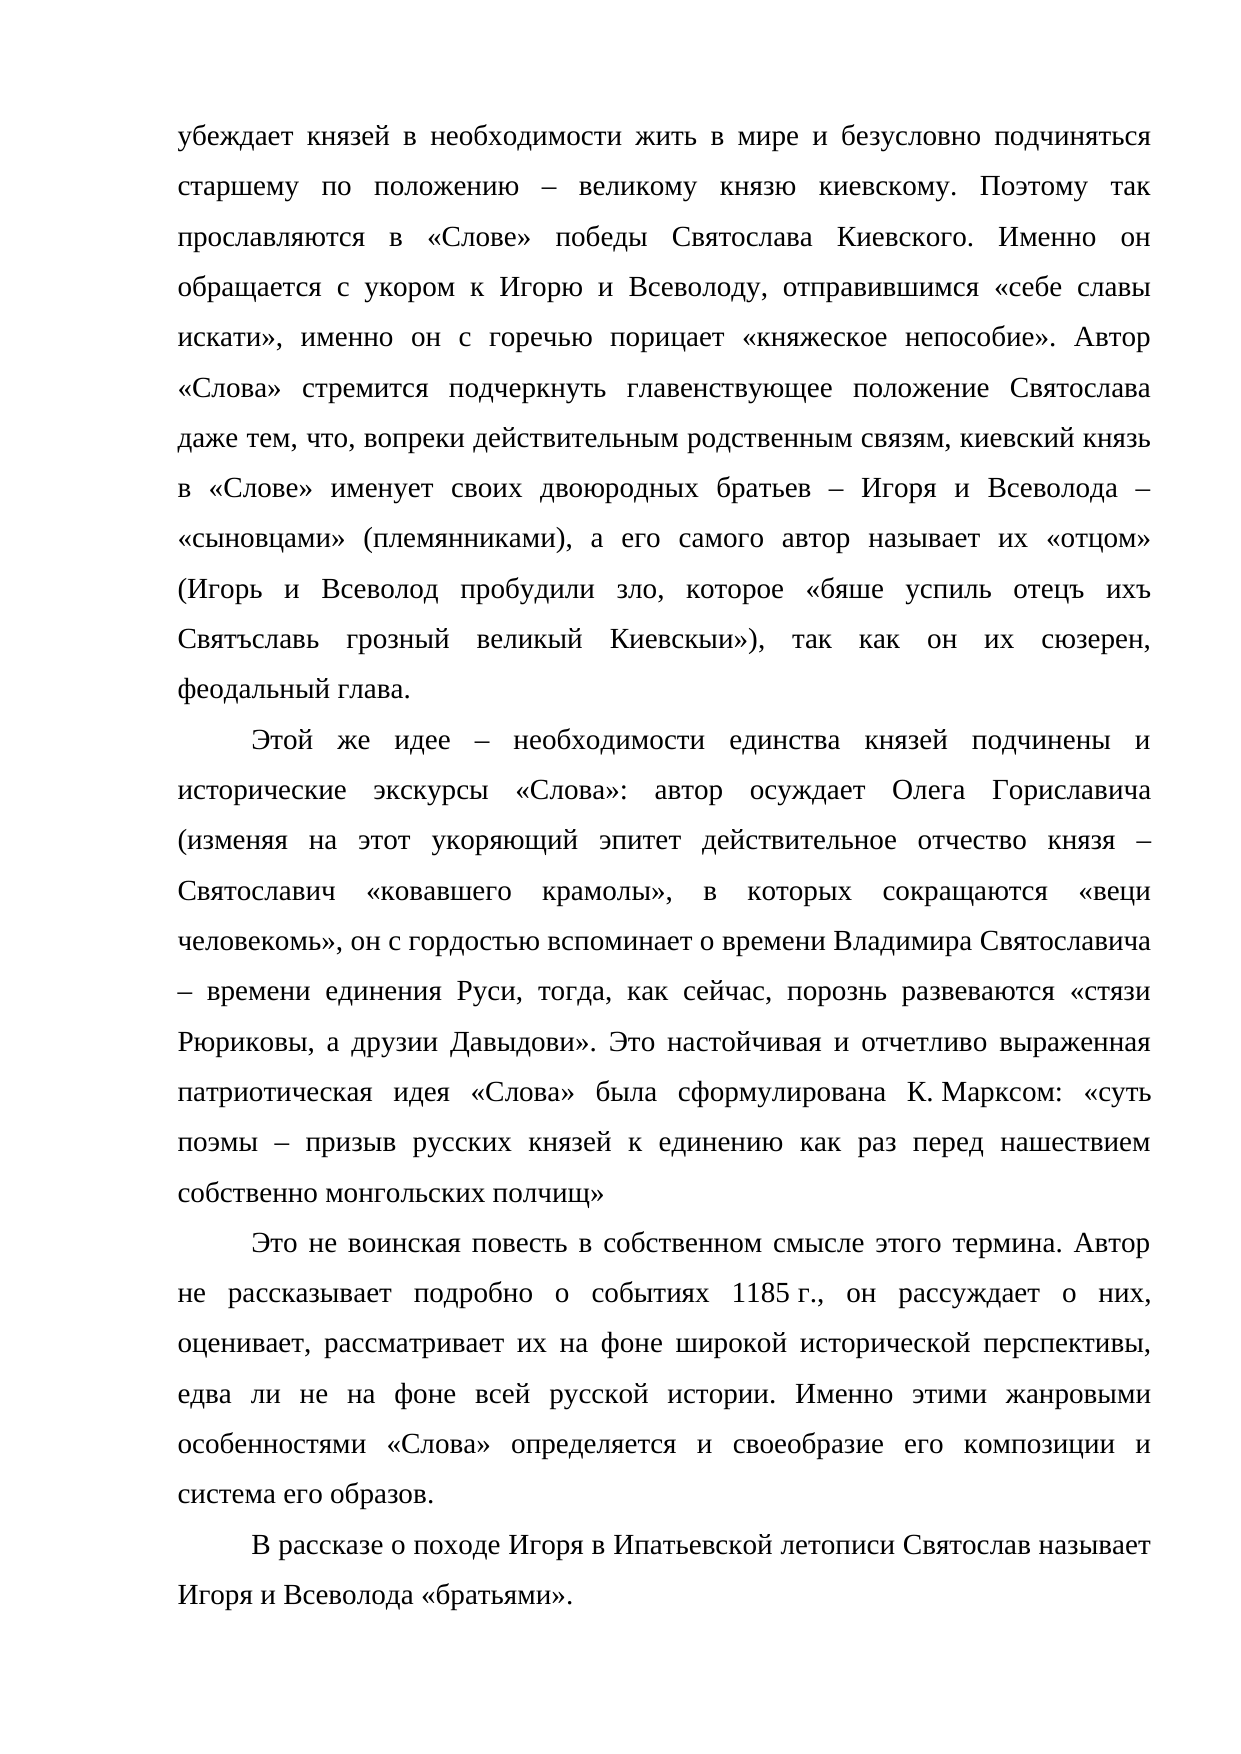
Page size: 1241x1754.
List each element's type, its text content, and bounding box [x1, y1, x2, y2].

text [177, 118, 1152, 705]
text В рассказе о походе Игоря в Ипатьевской летописи Святослав называет Игоря и Всеволода «братьями». [177, 1527, 1152, 1611]
text Это не воинская повесть в собственном смысле этого термина. Автор не рассказывает подробно о событиях 1185 г., он рассуждает о них, оценивает, рассматривает их на фоне широкой исторической перспективы, едва ли не на фоне всей русской истории. Именно этими жанровыми особенностями «Слова» определяется и своеобразие его композиции и система его образов. [177, 1225, 1152, 1510]
text Этой же идее – необходимости единства князей подчинены и исторические экскурсы «Слова»: автор осуждает Олега Гориславича (изменяя на этот укоряющий эпитет действительное отчество князя – Святославич «ковавшего крамолы», в которых сокращаются «веци человекомь», он с гордостью вспоминает о времени Владимира Святославича – времени единения Руси, тогда, как сейчас, порознь развеваются «стязи Рюриковы, а друзии Давыдови». Это настойчивая и отчетливо выраженная патриотическая идея «Слова» была сформулирована К. Марксом: «суть поэмы – призыв русских князей к единению как раз перед нашествием собственно монгольских полчищ» [177, 722, 1152, 1208]
